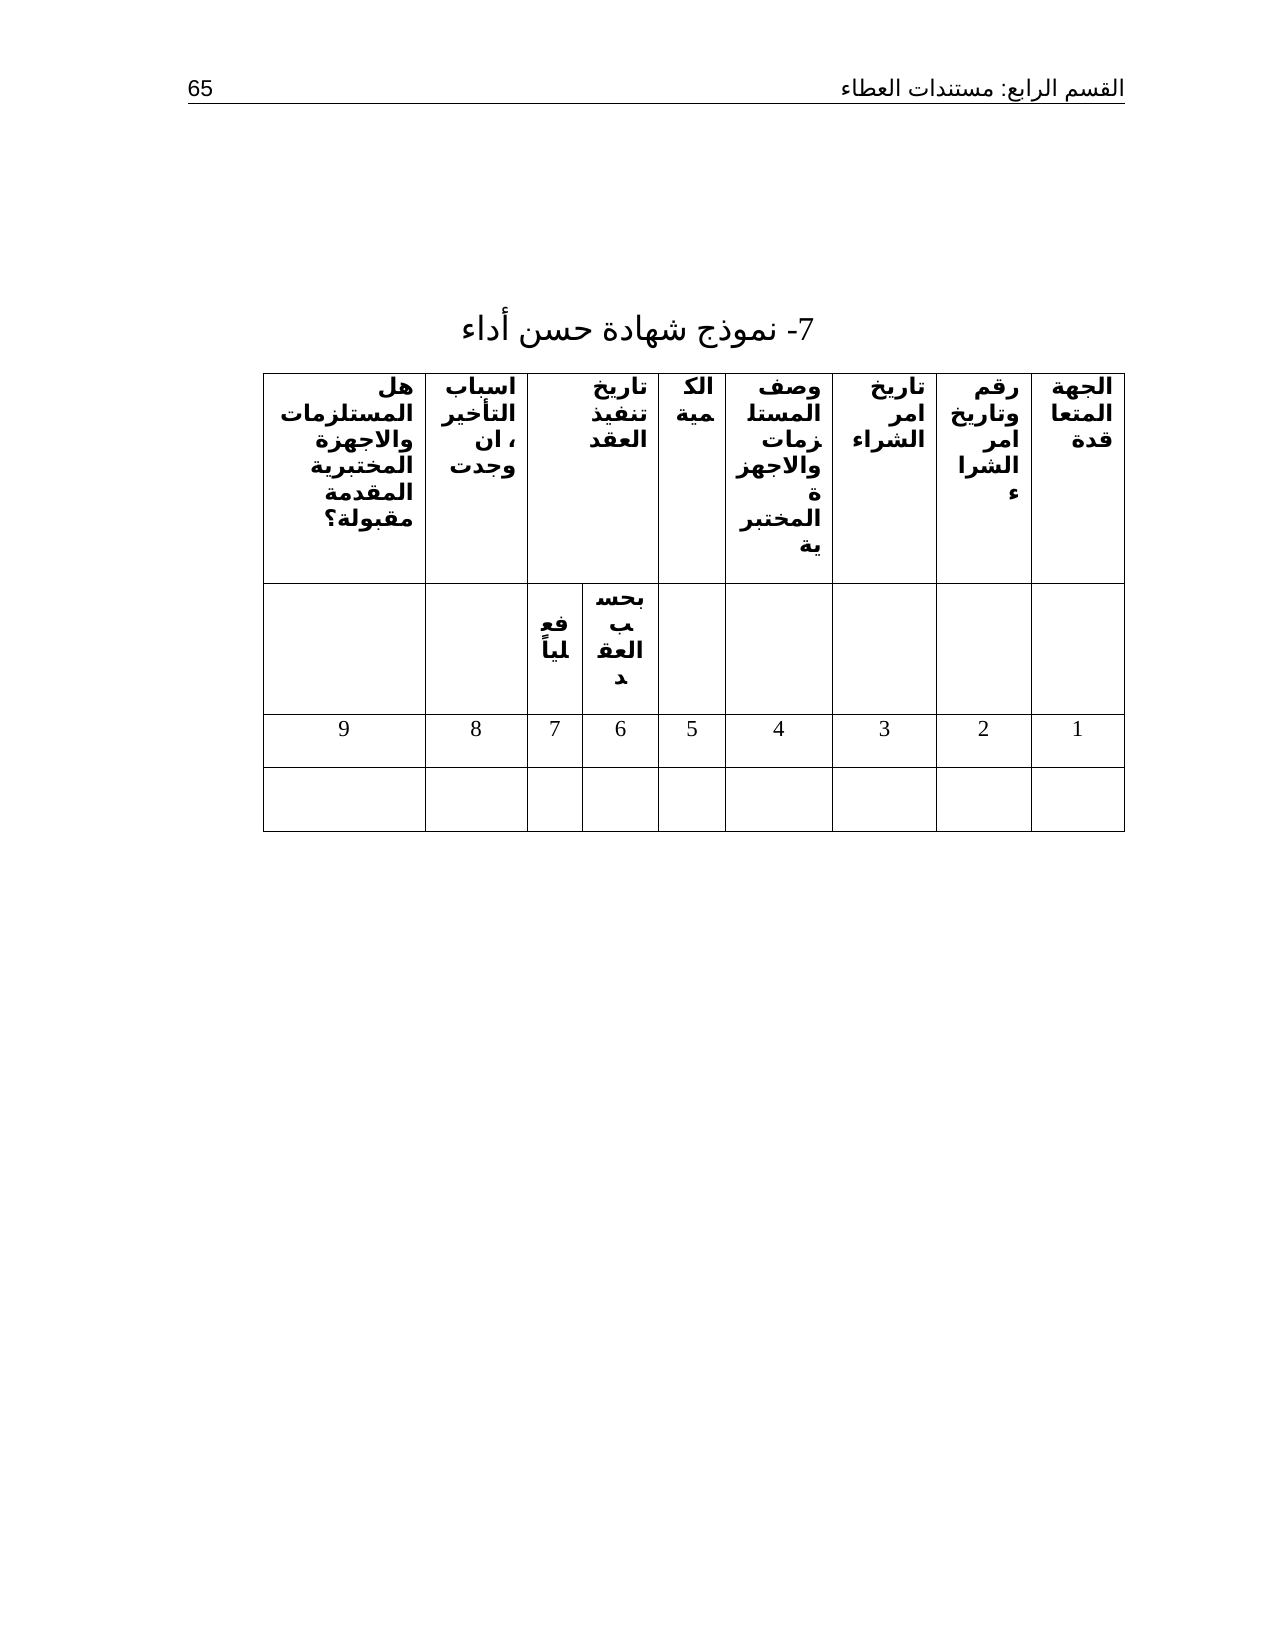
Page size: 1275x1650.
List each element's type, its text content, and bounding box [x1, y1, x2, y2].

table_cell [659, 584, 725, 714]
table_header رقم وتاريخ امر الشراء [937, 374, 1031, 583]
table_cell 3 [833, 715, 936, 767]
table_cell [726, 768, 832, 831]
text 7- نموذج شهادة حسن أداء [187, 309, 1087, 347]
table_header تاريخ امر الشراء [833, 374, 936, 583]
table_cell [264, 584, 425, 714]
table_cell 4 [726, 715, 832, 767]
table_cell 7 [528, 715, 582, 767]
table_cell [833, 584, 936, 714]
table_cell بحسب العقد [583, 584, 658, 714]
table_header الجهة المتعاقدة [1032, 374, 1124, 583]
table_cell [426, 768, 527, 831]
table_cell [937, 584, 1031, 714]
table_cell [937, 768, 1031, 831]
table_header اسباب التأخير، ان وجدت [426, 374, 527, 583]
table_cell [264, 768, 425, 831]
table_cell [833, 768, 936, 831]
table_cell [583, 768, 658, 831]
table_cell 2 [937, 715, 1031, 767]
table_cell [659, 768, 725, 831]
table_header هل المستلزمات والاجهزة المختبرية المقدمة مقبولة؟ [264, 374, 425, 583]
table_header وصف المستلزمات والاجهزة المختبرية [726, 374, 832, 583]
table_cell [1032, 768, 1124, 831]
table_cell 1 [1032, 715, 1124, 767]
table_header الكمية [659, 374, 725, 583]
table_cell 8 [426, 715, 527, 767]
table_cell [726, 584, 832, 714]
table_header تاريخ تنفيذ العقد [528, 374, 658, 583]
table_cell 9 [264, 715, 425, 767]
table_cell فعلياً [528, 584, 582, 714]
table_cell 5 [659, 715, 725, 767]
table_cell [1032, 584, 1124, 714]
table_cell [528, 768, 582, 831]
table_cell 6 [583, 715, 658, 767]
table_cell [426, 584, 527, 714]
